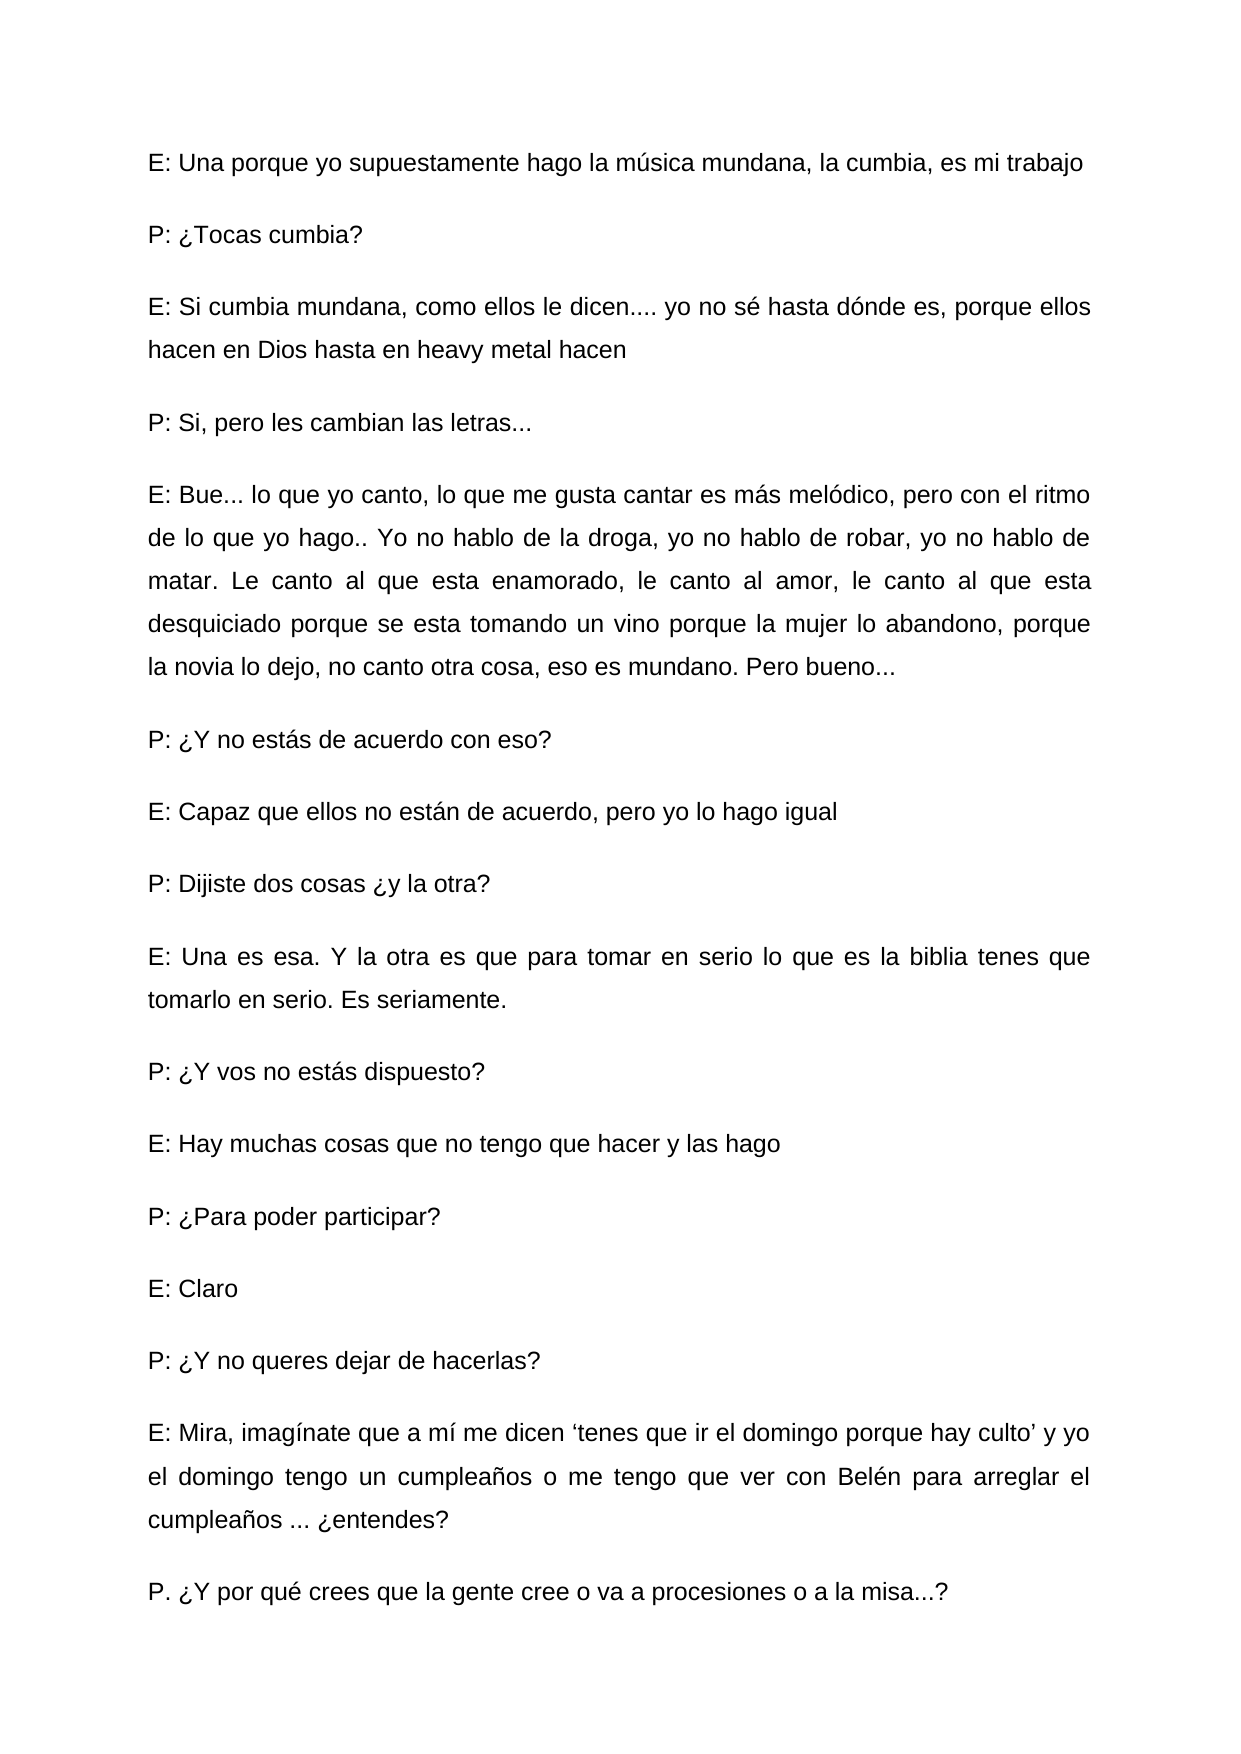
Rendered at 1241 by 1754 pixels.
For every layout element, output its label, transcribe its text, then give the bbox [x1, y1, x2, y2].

text E: Capaz que ellos no están de acuerdo, pero yo lo hago igual [148, 797, 1093, 826]
text E: Mira, imagínate que a mí me dicen ‘tenes que ir el domingo porque hay culto’ y yo el domingo tengo un cumpleaños o me tengo que ver con Belén para arreglar el cumpleaños ... ¿entendes? [148, 1418, 1093, 1533]
text P: ¿Tocas cumbia? [148, 220, 1093, 249]
text E: Una porque yo supuestamente hago la música mundana, la cumbia, es mi trabajo [148, 148, 1093, 176]
text E: Bue... lo que yo canto, lo que me gusta cantar es más melódico, pero con el ritmo de lo que yo hago.. Yo no hablo de la droga, yo no hablo de robar, yo no hablo de matar. Le canto al que esta enamorado, le canto al amor, le canto al que esta desquiciado porque se esta tomando un vino porque la mujer lo abandono, porque la novia lo dejo, no canto otra cosa, eso es mundano. Pero bueno... [148, 480, 1093, 681]
text P: ¿Y vos no estás dispuesto? [148, 1057, 1093, 1086]
text E: Si cumbia mundana, como ellos le dicen.... yo no sé hasta dónde es, porque ellos hacen en Dios hasta en heavy metal hacen [148, 292, 1093, 364]
text P: Dijiste dos cosas ¿y la otra? [148, 869, 1093, 898]
text E: Hay muchas cosas que no tengo que hacer y las hago [148, 1129, 1093, 1158]
text E: Una es esa. Y la otra es que para tomar en serio lo que es la biblia tenes que tomarlo en serio. Es seriamente. [148, 942, 1093, 1013]
text P. ¿Y por qué crees que la gente cree o va a procesiones o a la misa...? [148, 1577, 1093, 1606]
text P: ¿Y no queres dejar de hacerlas? [148, 1346, 1093, 1375]
text P: ¿Para poder participar? [148, 1202, 1093, 1230]
text P: Si, pero les cambian las letras... [148, 408, 1093, 436]
text E: Claro [148, 1274, 1093, 1303]
text P: ¿Y no estás de acuerdo con eso? [148, 725, 1093, 753]
